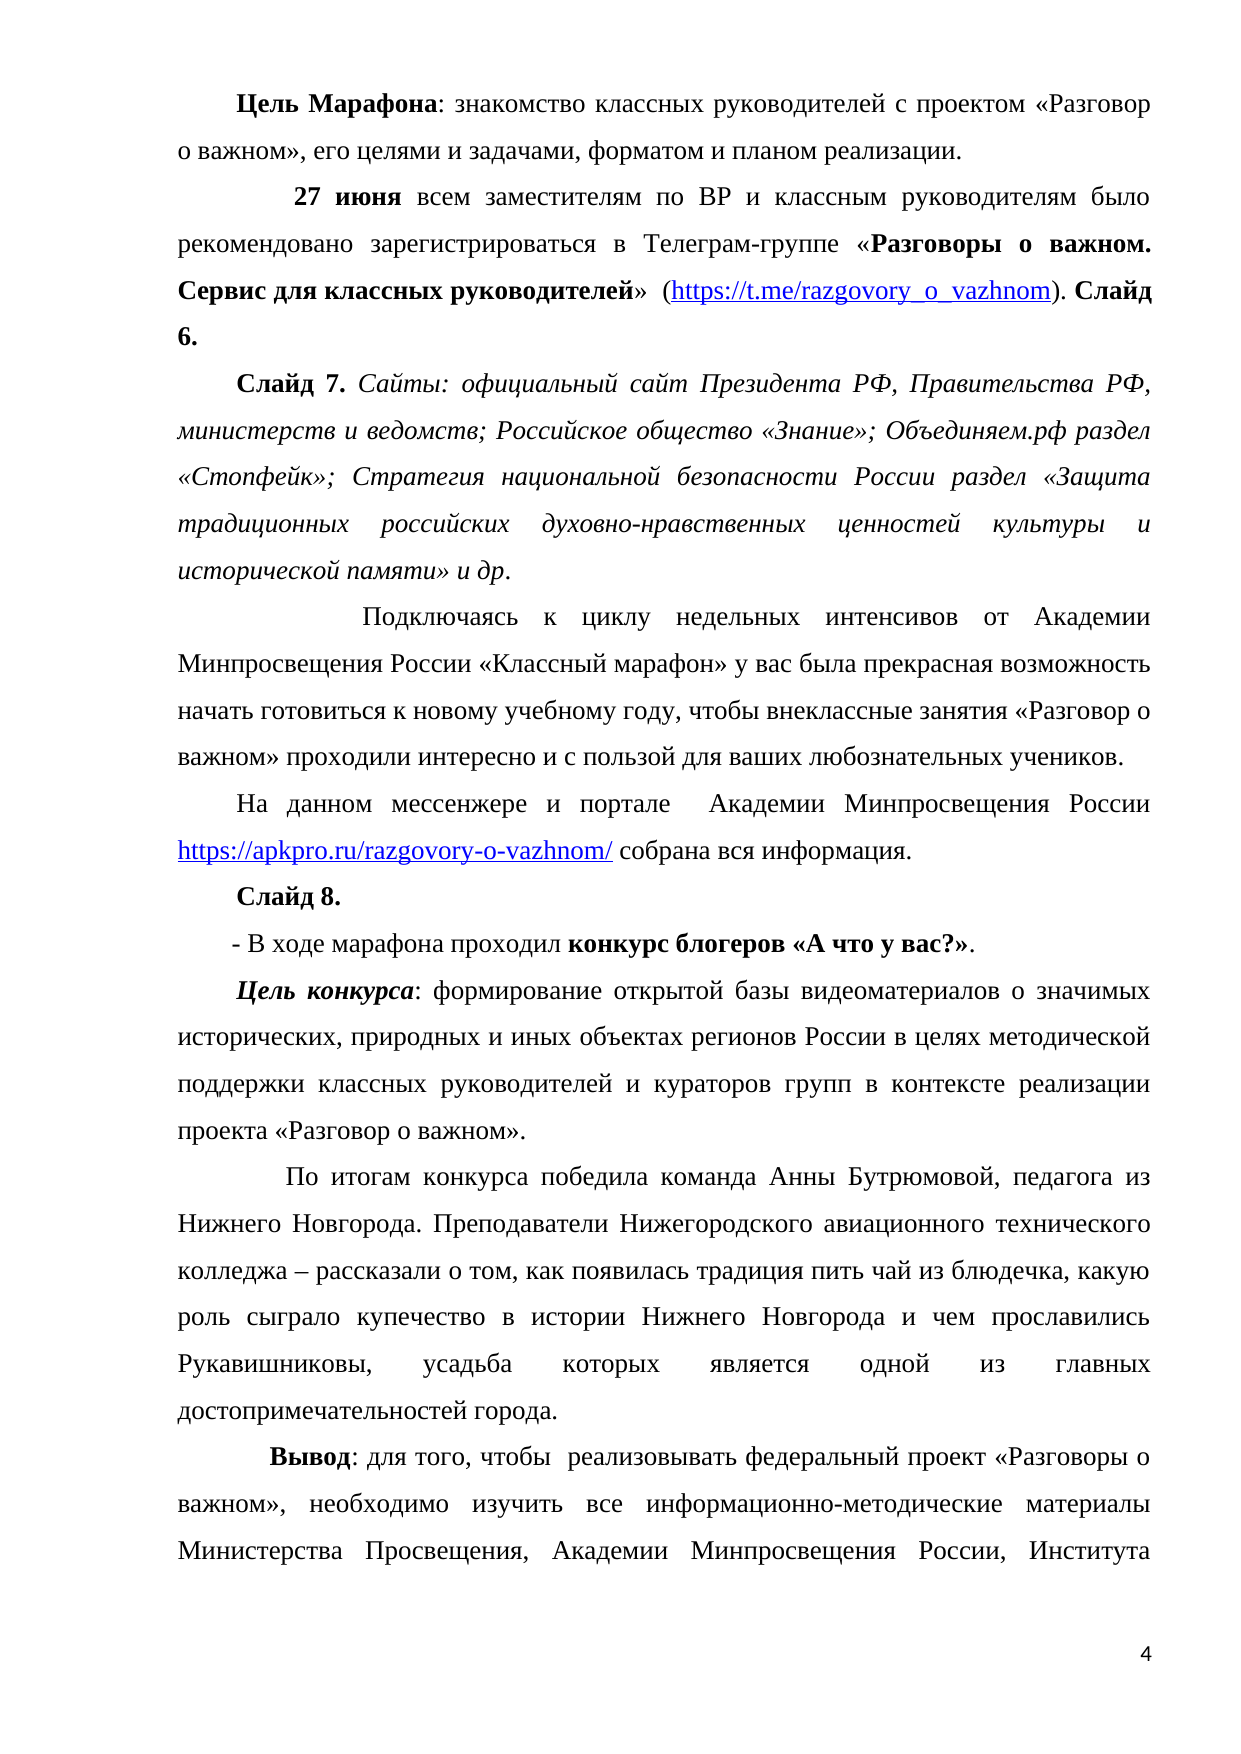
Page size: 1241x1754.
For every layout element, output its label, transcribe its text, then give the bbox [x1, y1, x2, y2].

text На данном мессенжере и портале Академии Минпросвещения России https://apkpro.ru/razgovory-o-vazhnom/ собрана вся информация. [177, 787, 1152, 865]
text Подключаясь к циклу недельных интенсивов от Академии Минпросвещения России «Классный марафон» у вас была прекрасная возможность начать готовиться к новому учебному году, чтобы внеклассные занятия «Разговор о важном» проходили интересно и с пользой для ваших любознательных учеников. [177, 600, 1152, 772]
text Слайд 7. Сайты: официальный сайт Президента РФ, Правительства РФ, министерств и ведомств; Российское общество «Знание»; Объединяем.рф раздел «Стопфейк»; Стратегия национальной безопасности России раздел «Защита традиционных российских духовно-нравственных ценностей культуры и исторической памяти» и др. [177, 367, 1152, 585]
text Цель Марафона: знакомство классных руководителей с проектом «Разговор о важном», его целями и задачами, форматом и планом реализации. [177, 87, 1152, 165]
text По итогам конкурса победила команда Анны Бутрюмовой, педагога из Нижнего Новгорода. Преподаватели Нижегородского авиационного технического колледжа – рассказали о том, как появилась традиция пить чай из блюдечка, какую роль сыграло купечество в истории Нижнего Новгорода и чем прославились Рукавишниковы, усадьба которых является одной из главных достопримечательностей города. [177, 1160, 1152, 1425]
text Слайд 8. [177, 880, 1152, 912]
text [177, 1440, 1152, 1565]
text - В ходе марафона проходил конкурс блогеров «А что у вас?». [177, 927, 1152, 958]
text Цель конкурса: формирование открытой базы видеоматериалов о значимых исторических, природных и иных объектах регионов России в целях методической поддержки классных руководителей и кураторов групп в контексте реализации проекта «Разговор о важном». [177, 974, 1152, 1145]
text 27 июня всем заместителям по ВР и классным руководителям было рекомендовано зарегистрироваться в Телеграм-группе «Разговоры о важном. Сервис для классных руководителей» (https://t.me/razgovory_o_vazhnom). Слайд 6. [177, 180, 1152, 352]
